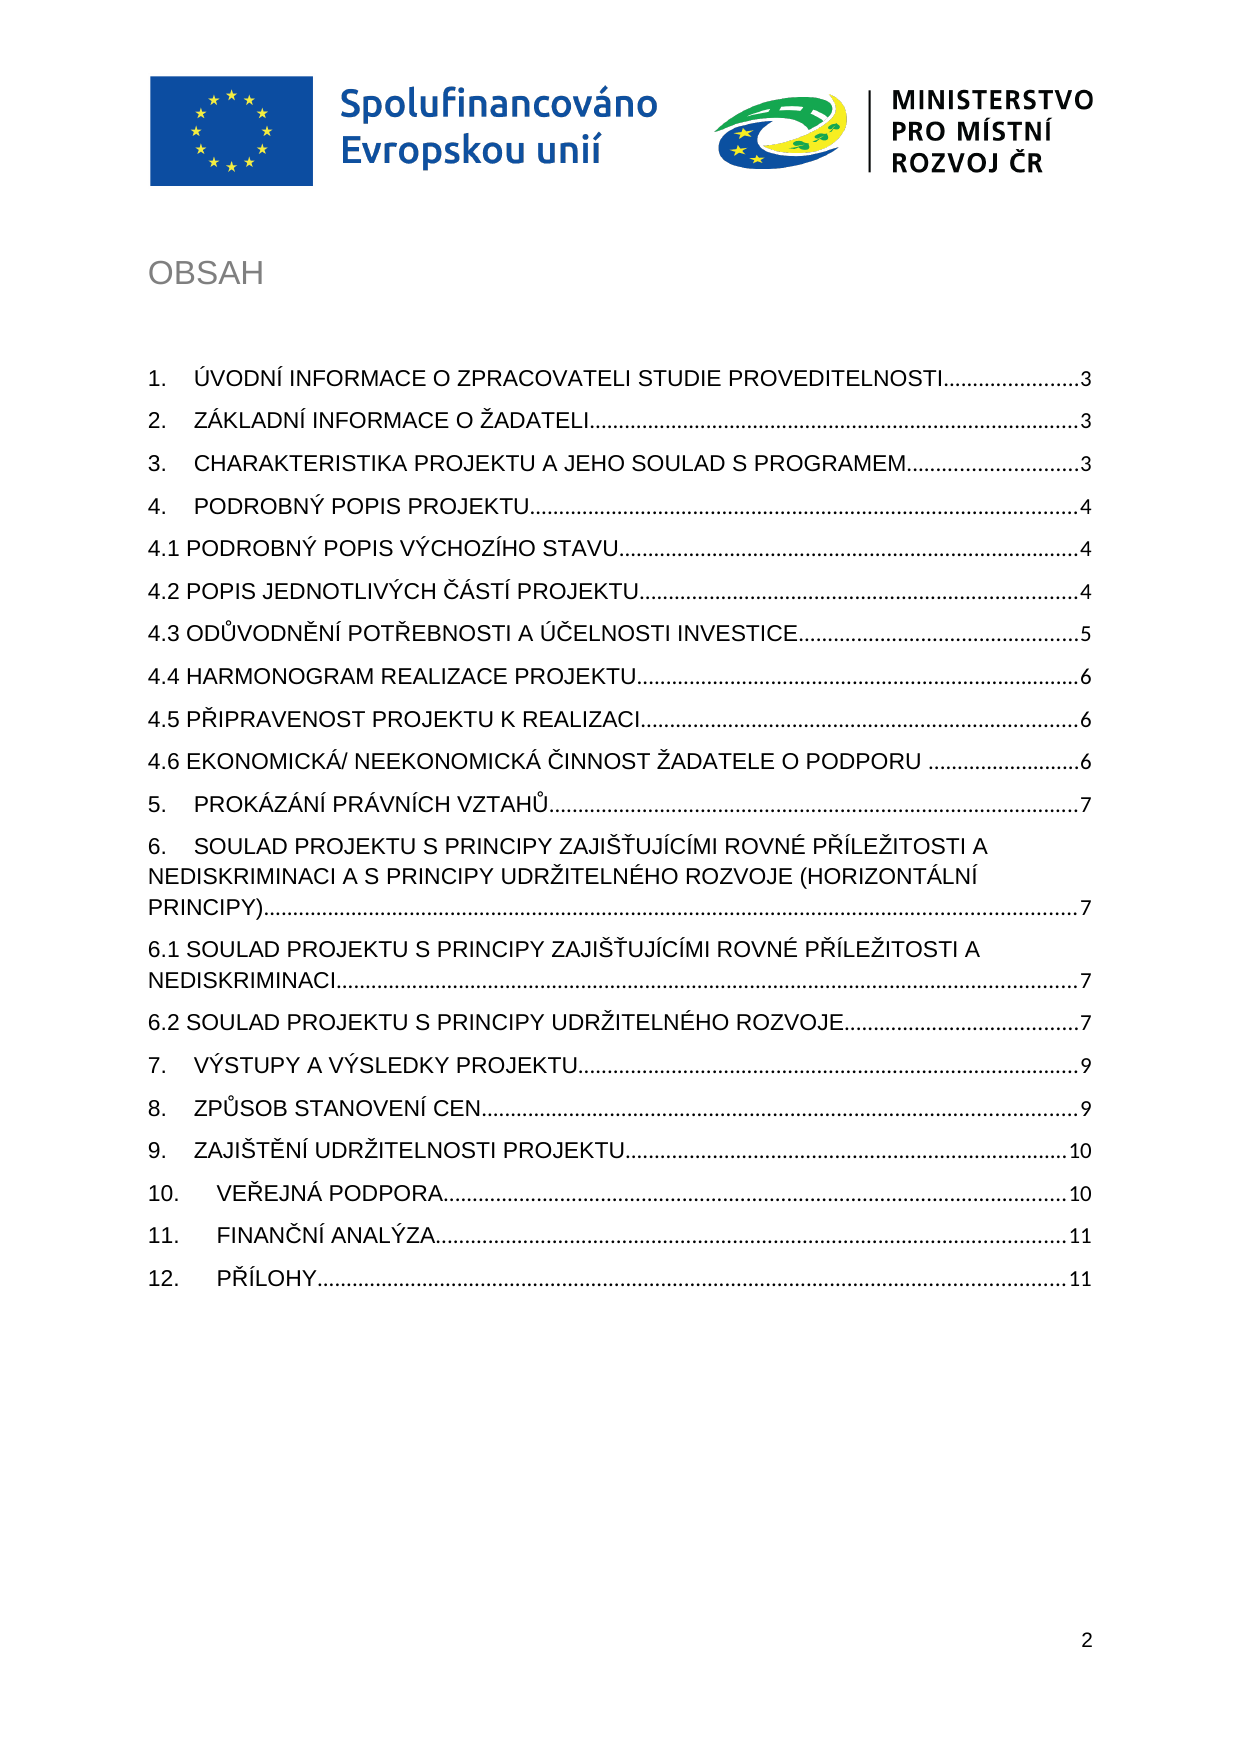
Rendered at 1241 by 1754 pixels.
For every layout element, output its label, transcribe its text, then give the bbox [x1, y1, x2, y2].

text Obsah [148, 253, 1093, 292]
picture [147, 73, 1093, 189]
